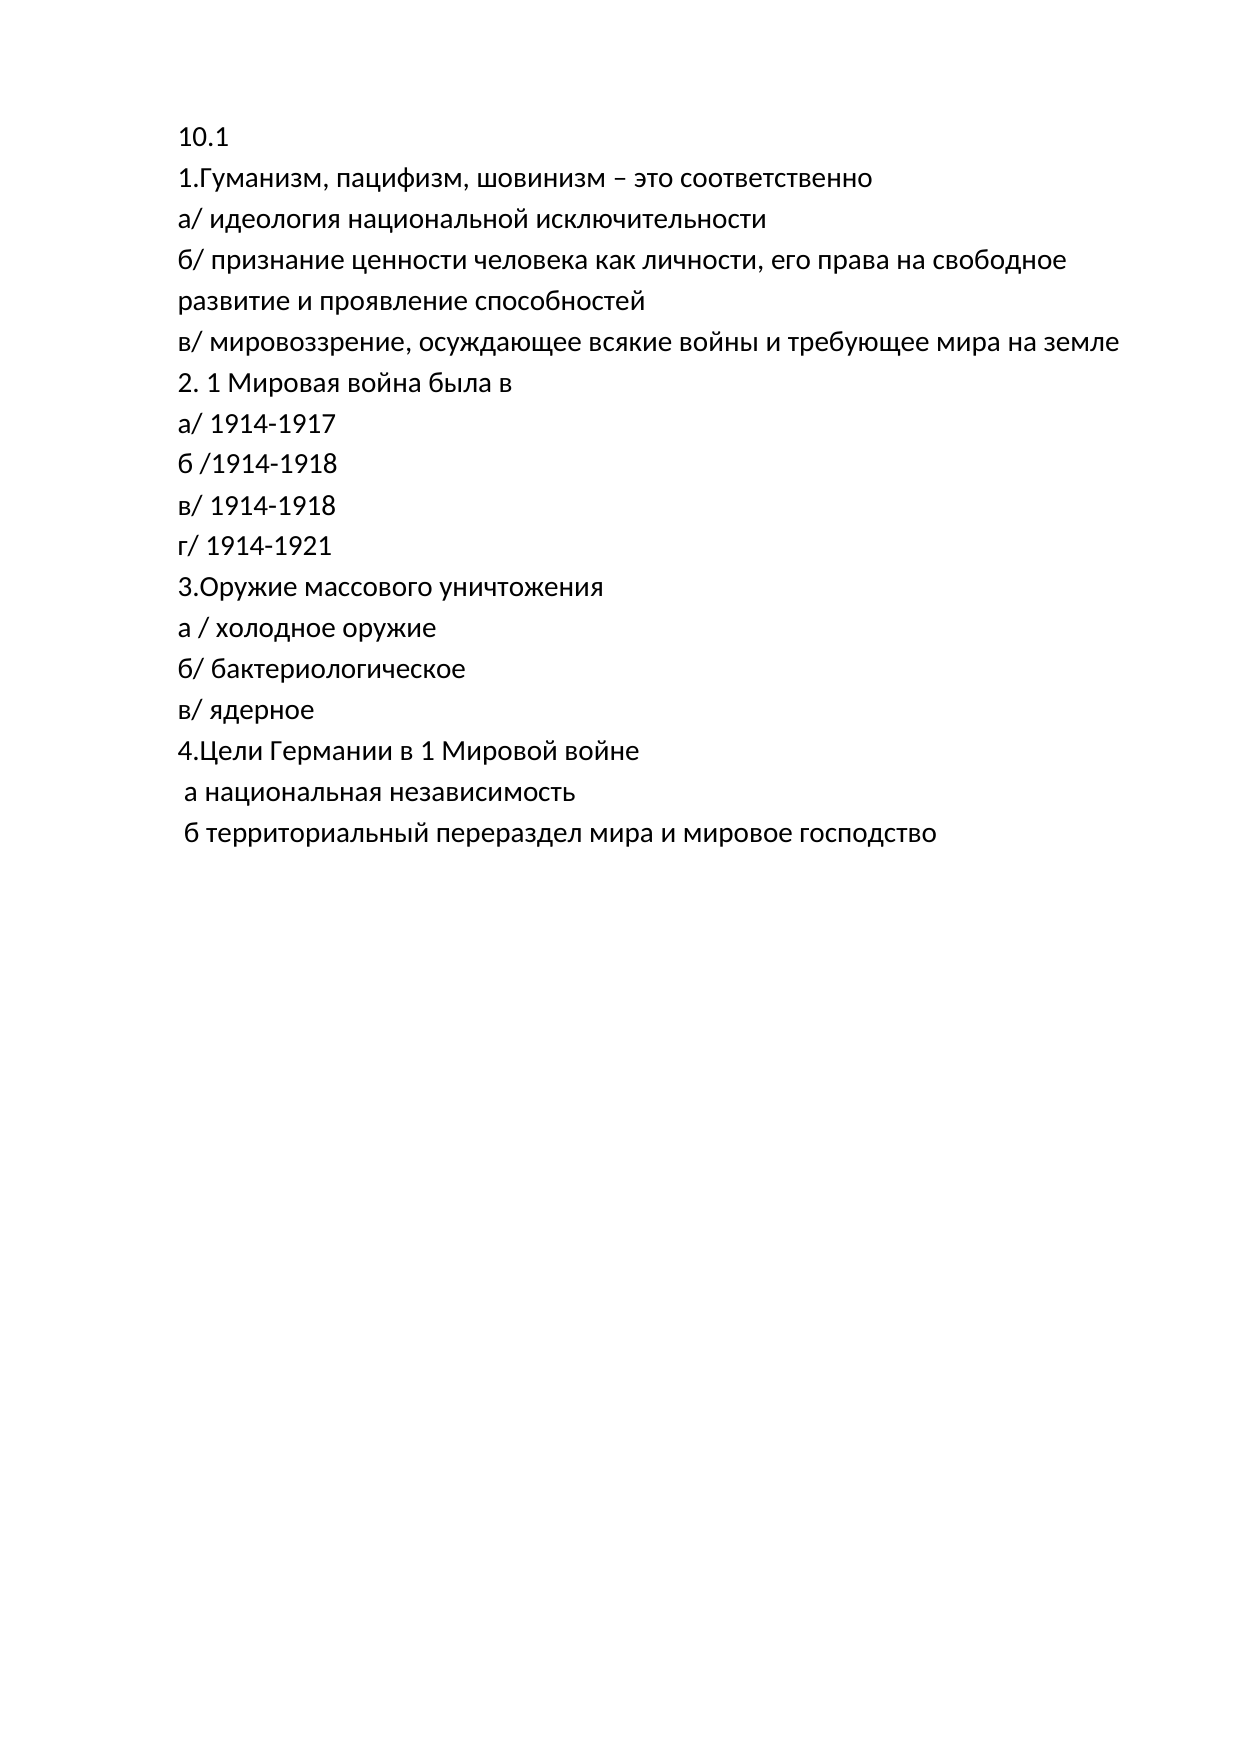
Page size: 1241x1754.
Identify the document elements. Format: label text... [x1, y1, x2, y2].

text 10.1 [177, 118, 1152, 154]
text в/ ядерное [177, 691, 1152, 727]
text а / холодное оружие [177, 609, 1152, 645]
text а национальная независимость [177, 773, 1152, 809]
text б территориальный перераздел мира и мировое господство [177, 814, 1152, 850]
text б/ признание ценности человека как личности, его права на свободное развитие и проявление способностей [177, 241, 1152, 317]
text г/ 1914-1921 [177, 527, 1152, 563]
text 3.Оружие массового уничтожения [177, 568, 1152, 604]
text в/ мировоззрение, осуждающее всякие войны и требующее мира на земле [177, 323, 1152, 358]
text в/ 1914-1918 [177, 487, 1152, 522]
text 4.Цели Германии в 1 Мировой войне [177, 732, 1152, 768]
text б/ бактериологическое [177, 650, 1152, 686]
text 2. 1 Мировая война была в [177, 364, 1152, 399]
text б /1914-1918 [177, 446, 1152, 481]
text а/ идеология национальной исключительности [177, 200, 1152, 236]
text а/ 1914-1917 [177, 405, 1152, 440]
text 1.Гуманизм, пацифизм, шовинизм – это соответственно [177, 159, 1152, 195]
